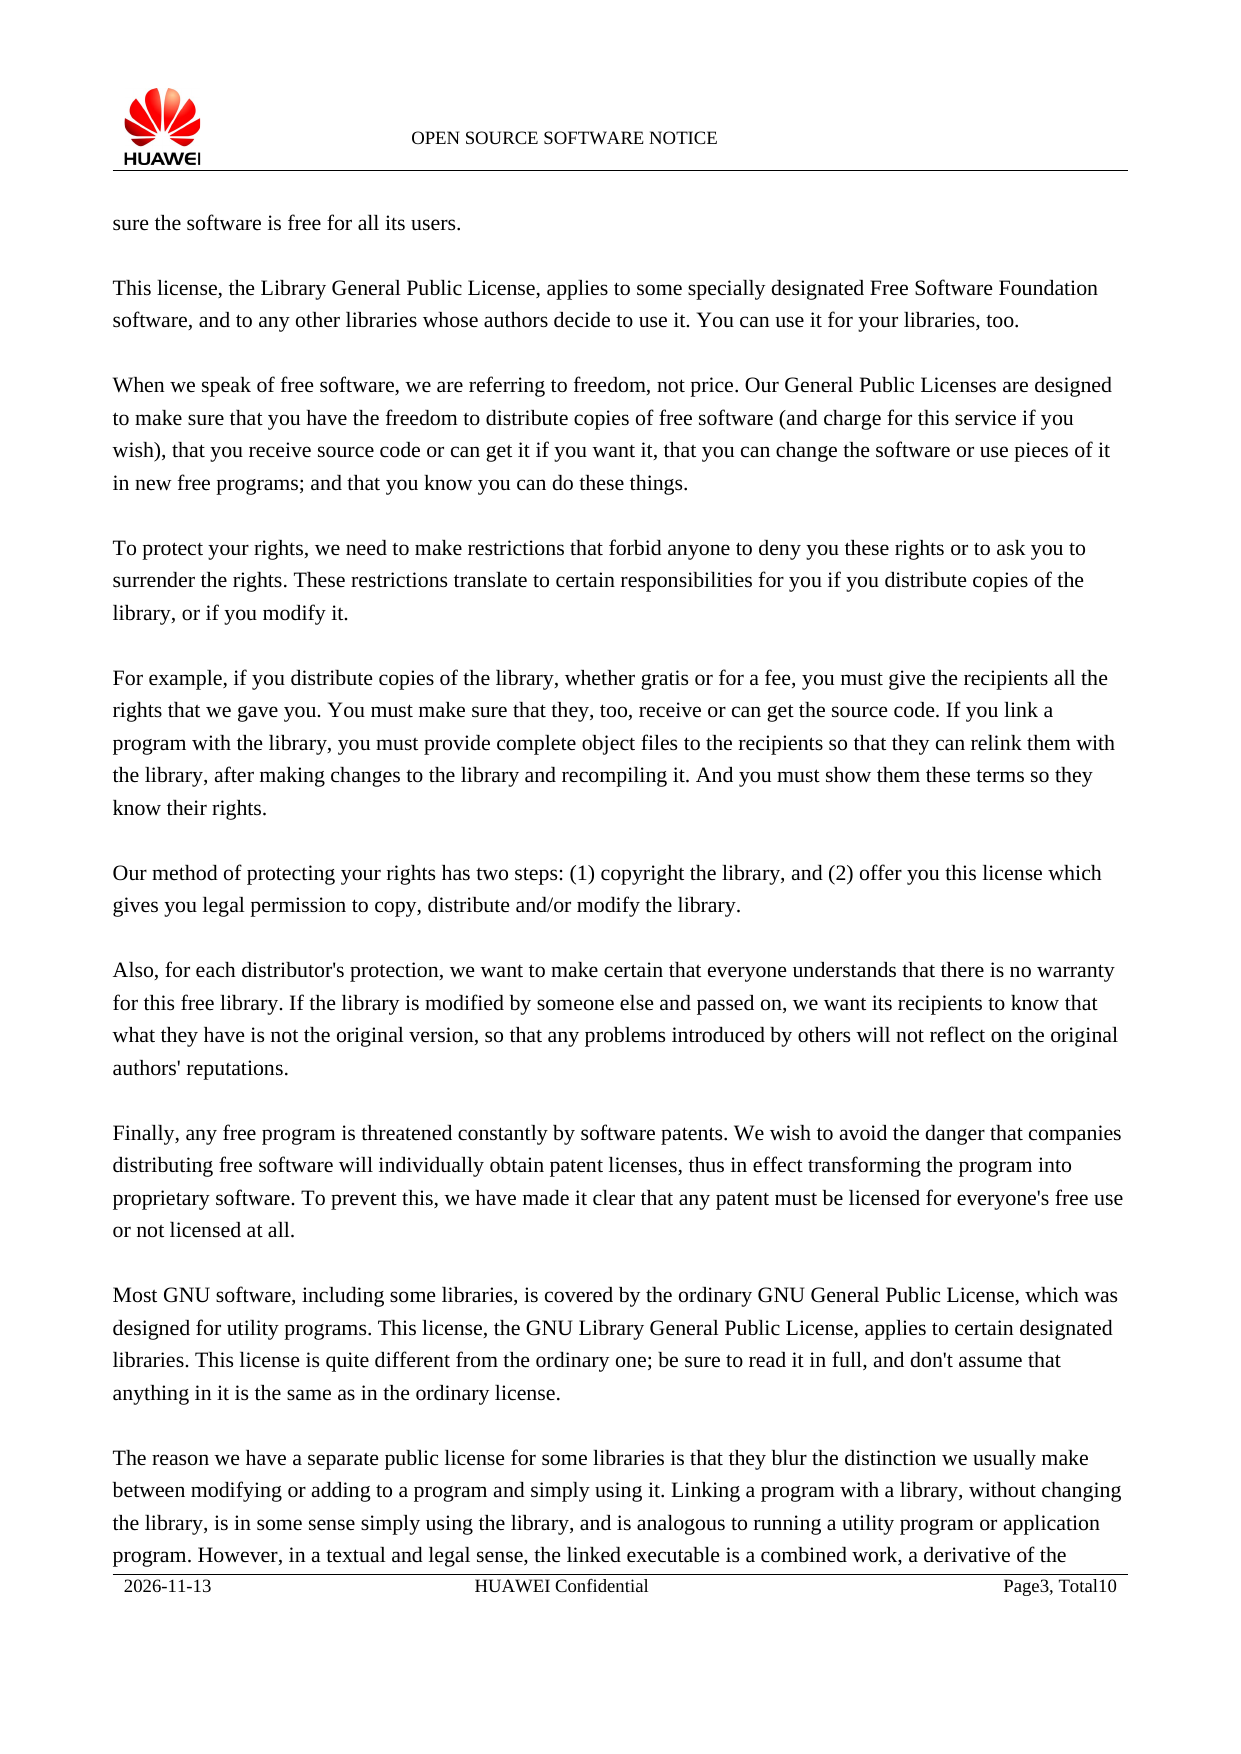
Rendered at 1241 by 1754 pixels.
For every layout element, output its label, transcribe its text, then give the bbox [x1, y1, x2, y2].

picture [124, 88, 201, 165]
